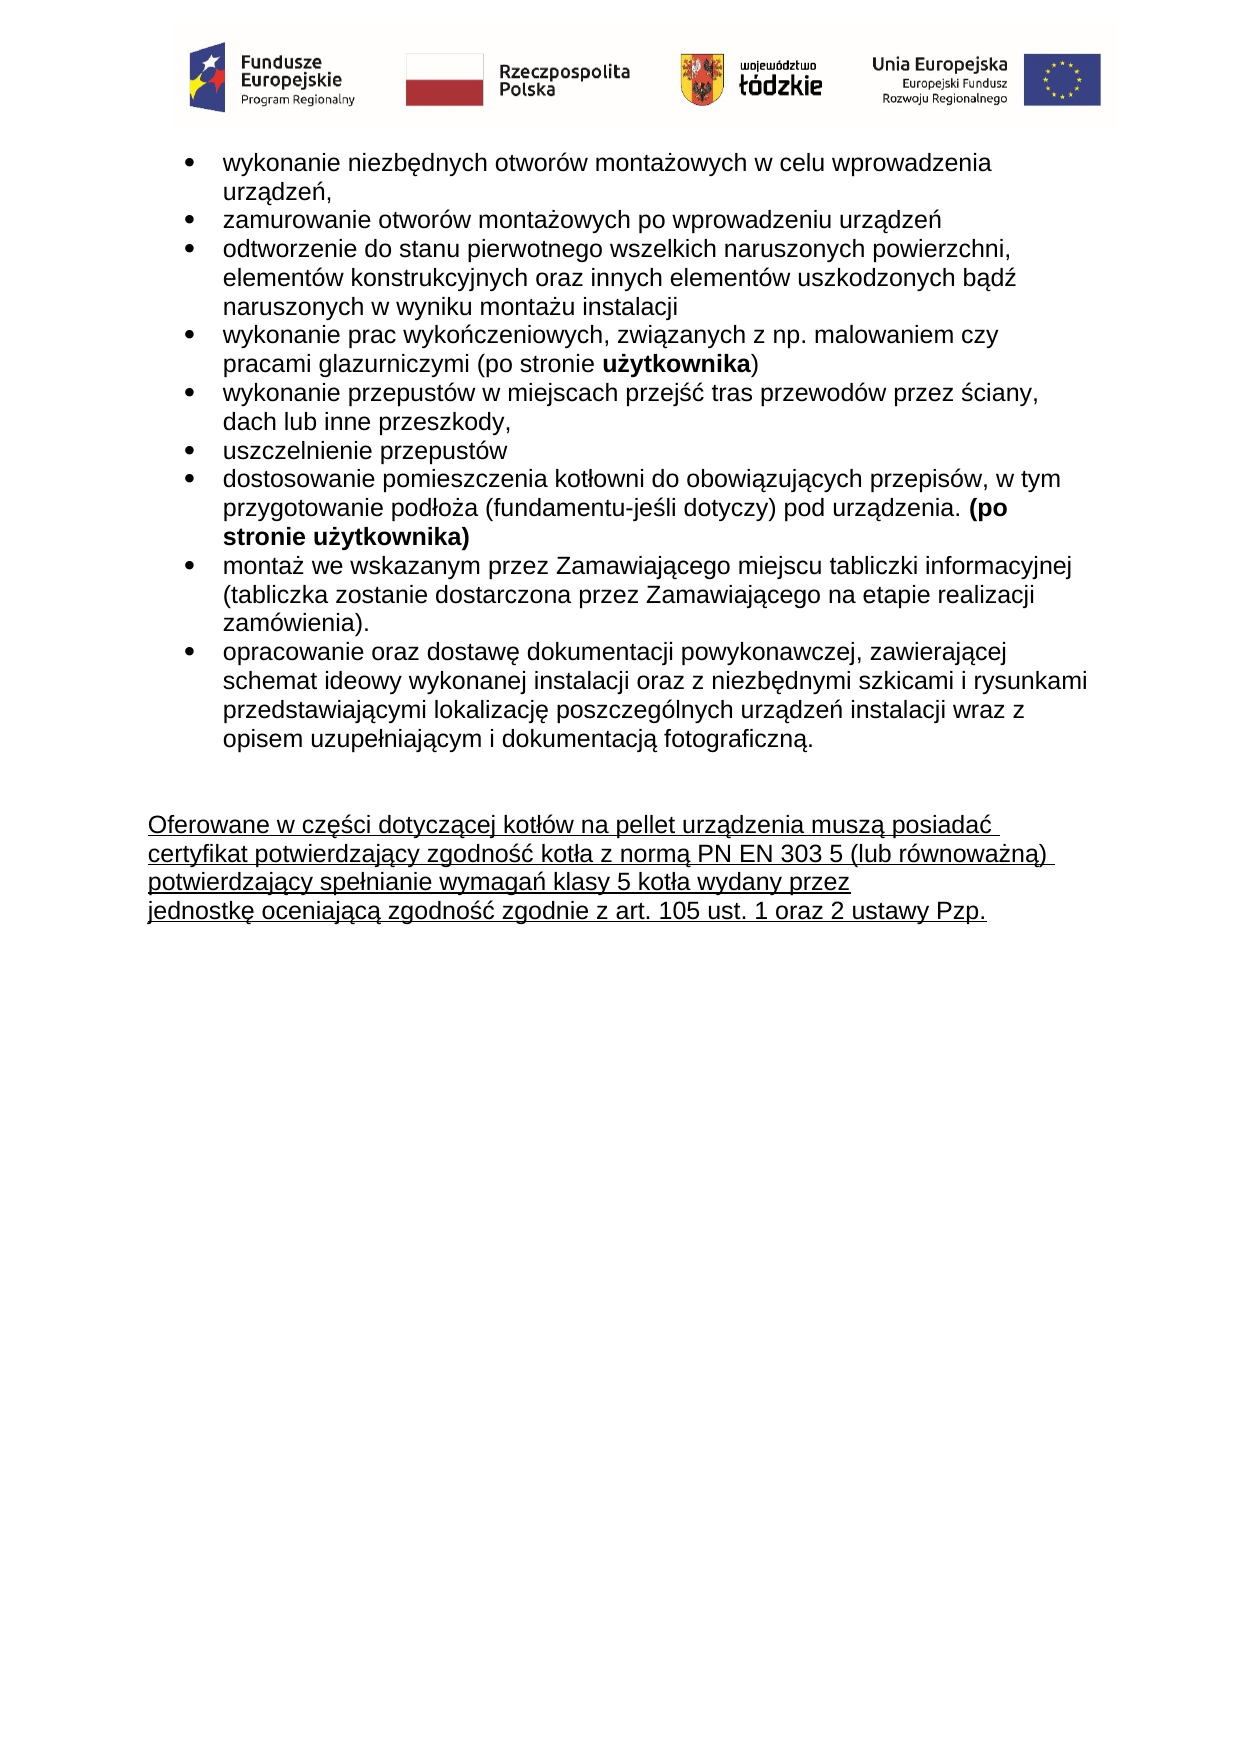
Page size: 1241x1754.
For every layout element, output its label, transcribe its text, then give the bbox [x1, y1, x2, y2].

list opracowanie oraz dostawę dokumentacji powykonawczej, zawierającej schemat ideowy wykonanej instalacji oraz z niezbędnymi szkicami i rysunkami przedstawiającymi lokalizację poszczególnych urządzeń instalacji wraz z opisem uzupełniającym i dokumentacją fotograficzną. [185, 637, 1093, 752]
list montaż we wskazanym przez Zamawiającego miejscu tabliczki informacyjnej (tabliczka zostanie dostarczona przez Zamawiającego na etapie realizacji zamówienia). [185, 551, 1093, 637]
text Oferowane w części dotyczącej kotłów na pellet urządzenia muszą posiadać certyfikat potwierdzający zgodność kotła z normą PN EN 303 5 (lub równoważną) potwierdzający spełnianie wymagań klasy 5 kotła wydany przez [148, 810, 1093, 896]
text jednostkę oceniającą zgodność zgodnie z art. 105 ust. 1 oraz 2 ustawy Pzp. [148, 896, 1093, 925]
list wykonanie prac wykończeniowych, związanych z np. malowaniem czy pracami glazurniczymi (po stronie użytkownika) [185, 320, 1093, 378]
list zamurowanie otworów montażowych po wprowadzeniu urządzeń [185, 205, 1093, 234]
list odtworzenie do stanu pierwotnego wszelkich naruszonych powierzchni, elementów konstrukcyjnych oraz innych elementów uszkodzonych bądź naruszonych w wyniku montażu instalacji [185, 234, 1093, 320]
list uszczelnienie przepustów [185, 436, 1093, 464]
list wykonanie przepustów w miejscach przejść tras przewodów przez ściany, dach lub inne przeszkody, [185, 378, 1093, 436]
picture [172, 24, 1118, 130]
list wykonanie niezbędnych otworów montażowych w celu wprowadzenia urządzeń, [185, 148, 1093, 205]
list dostosowanie pomieszczenia kotłowni do obowiązujących przepisów, w tym przygotowanie podłoża (fundamentu-jeśli dotyczy) pod urządzenia. (po stronie użytkownika) [185, 464, 1093, 551]
